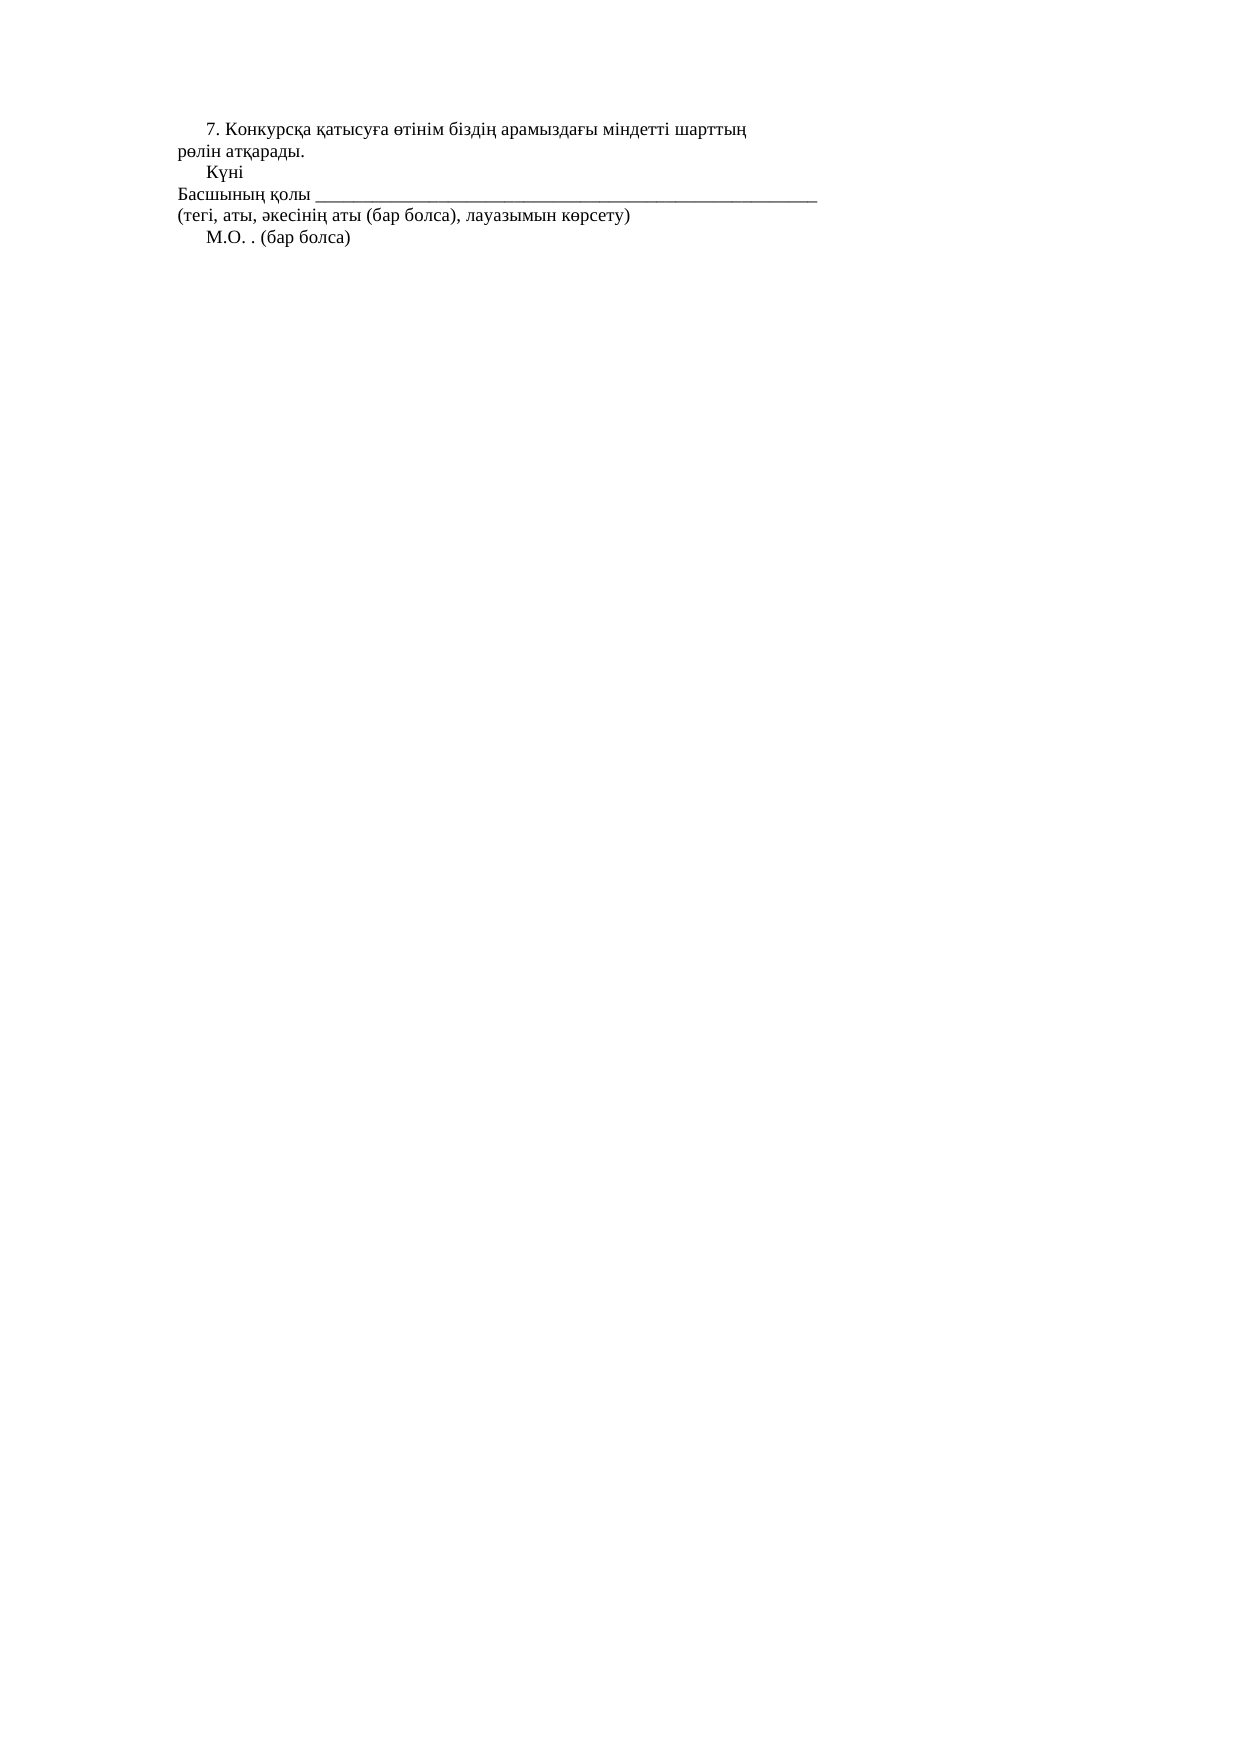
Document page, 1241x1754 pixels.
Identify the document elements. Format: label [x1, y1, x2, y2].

text [177, 118, 1152, 247]
